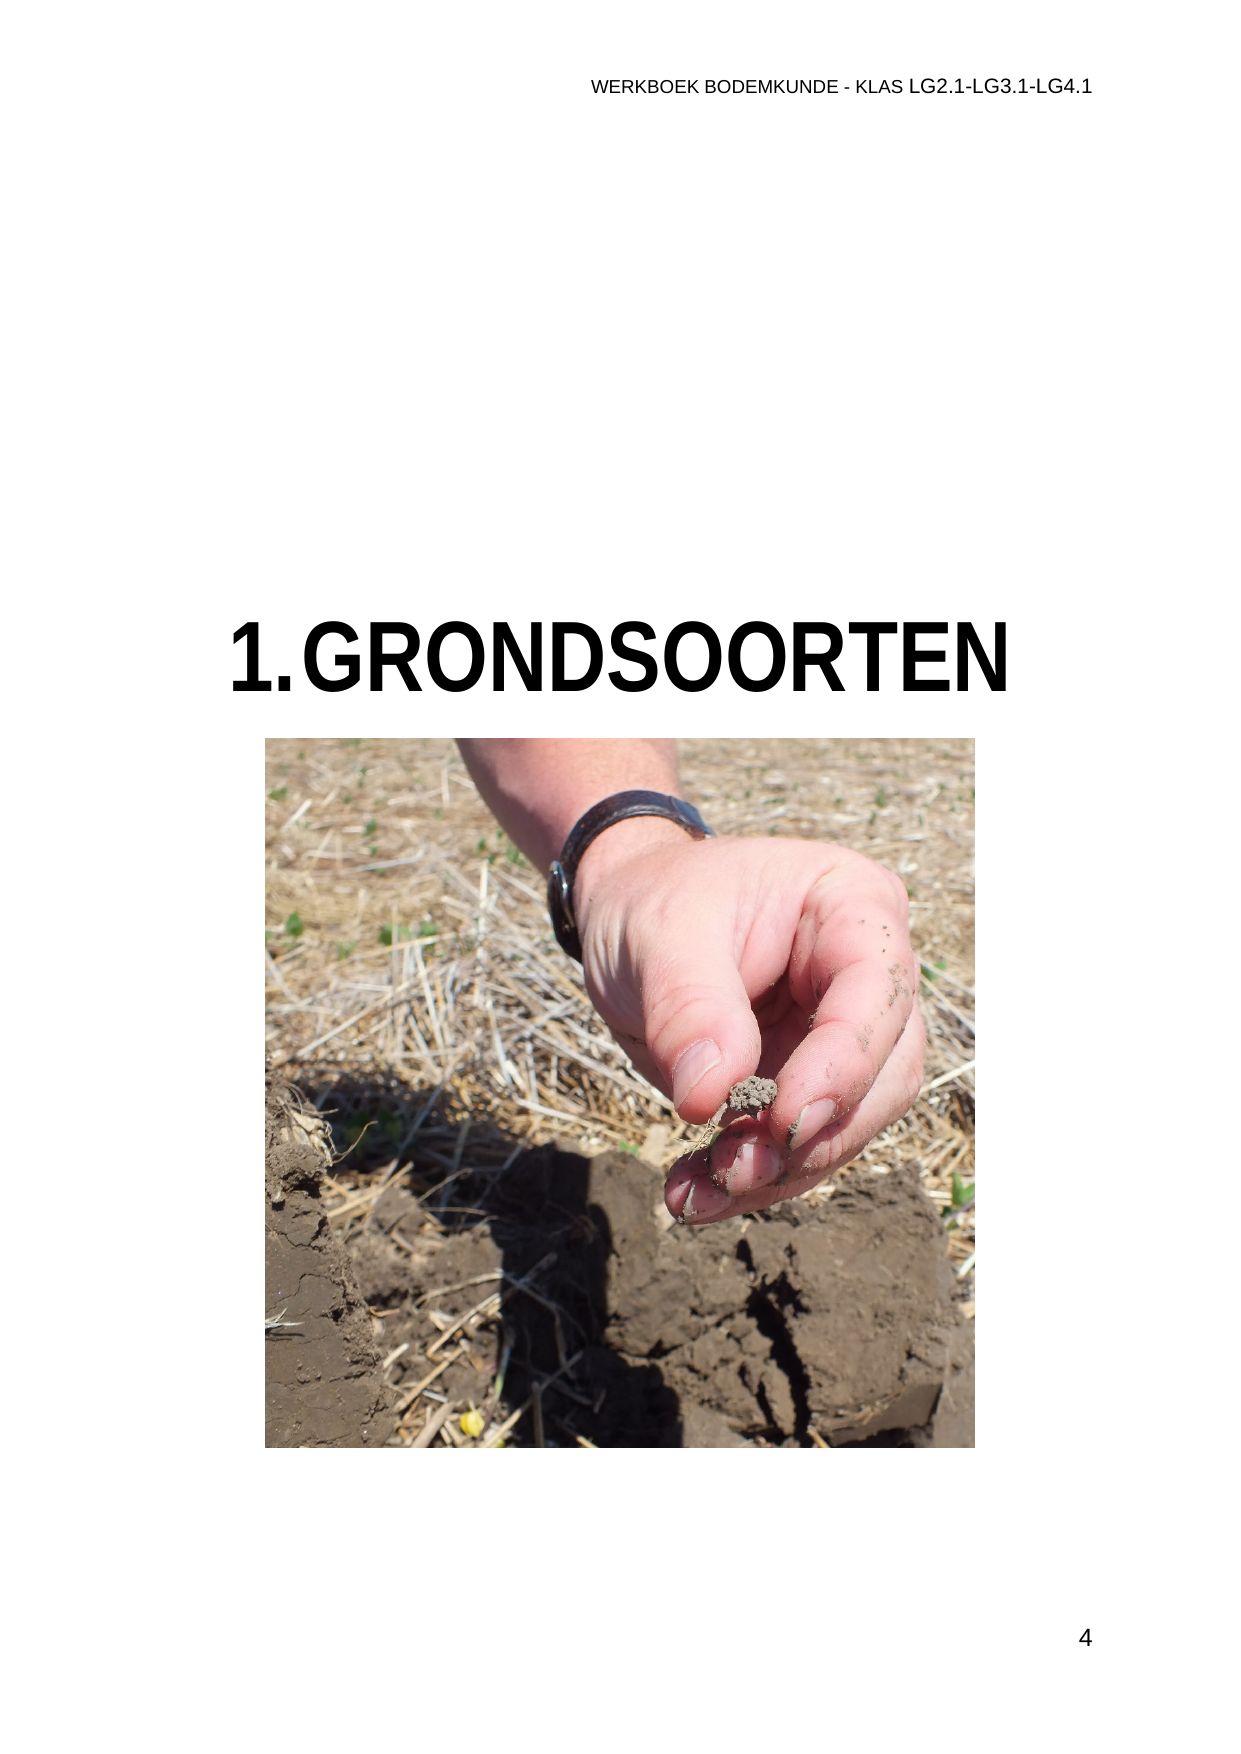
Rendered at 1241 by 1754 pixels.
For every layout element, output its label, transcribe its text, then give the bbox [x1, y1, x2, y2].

picture [265, 738, 975, 1448]
list GRONDSOORTEN [148, 598, 1092, 713]
